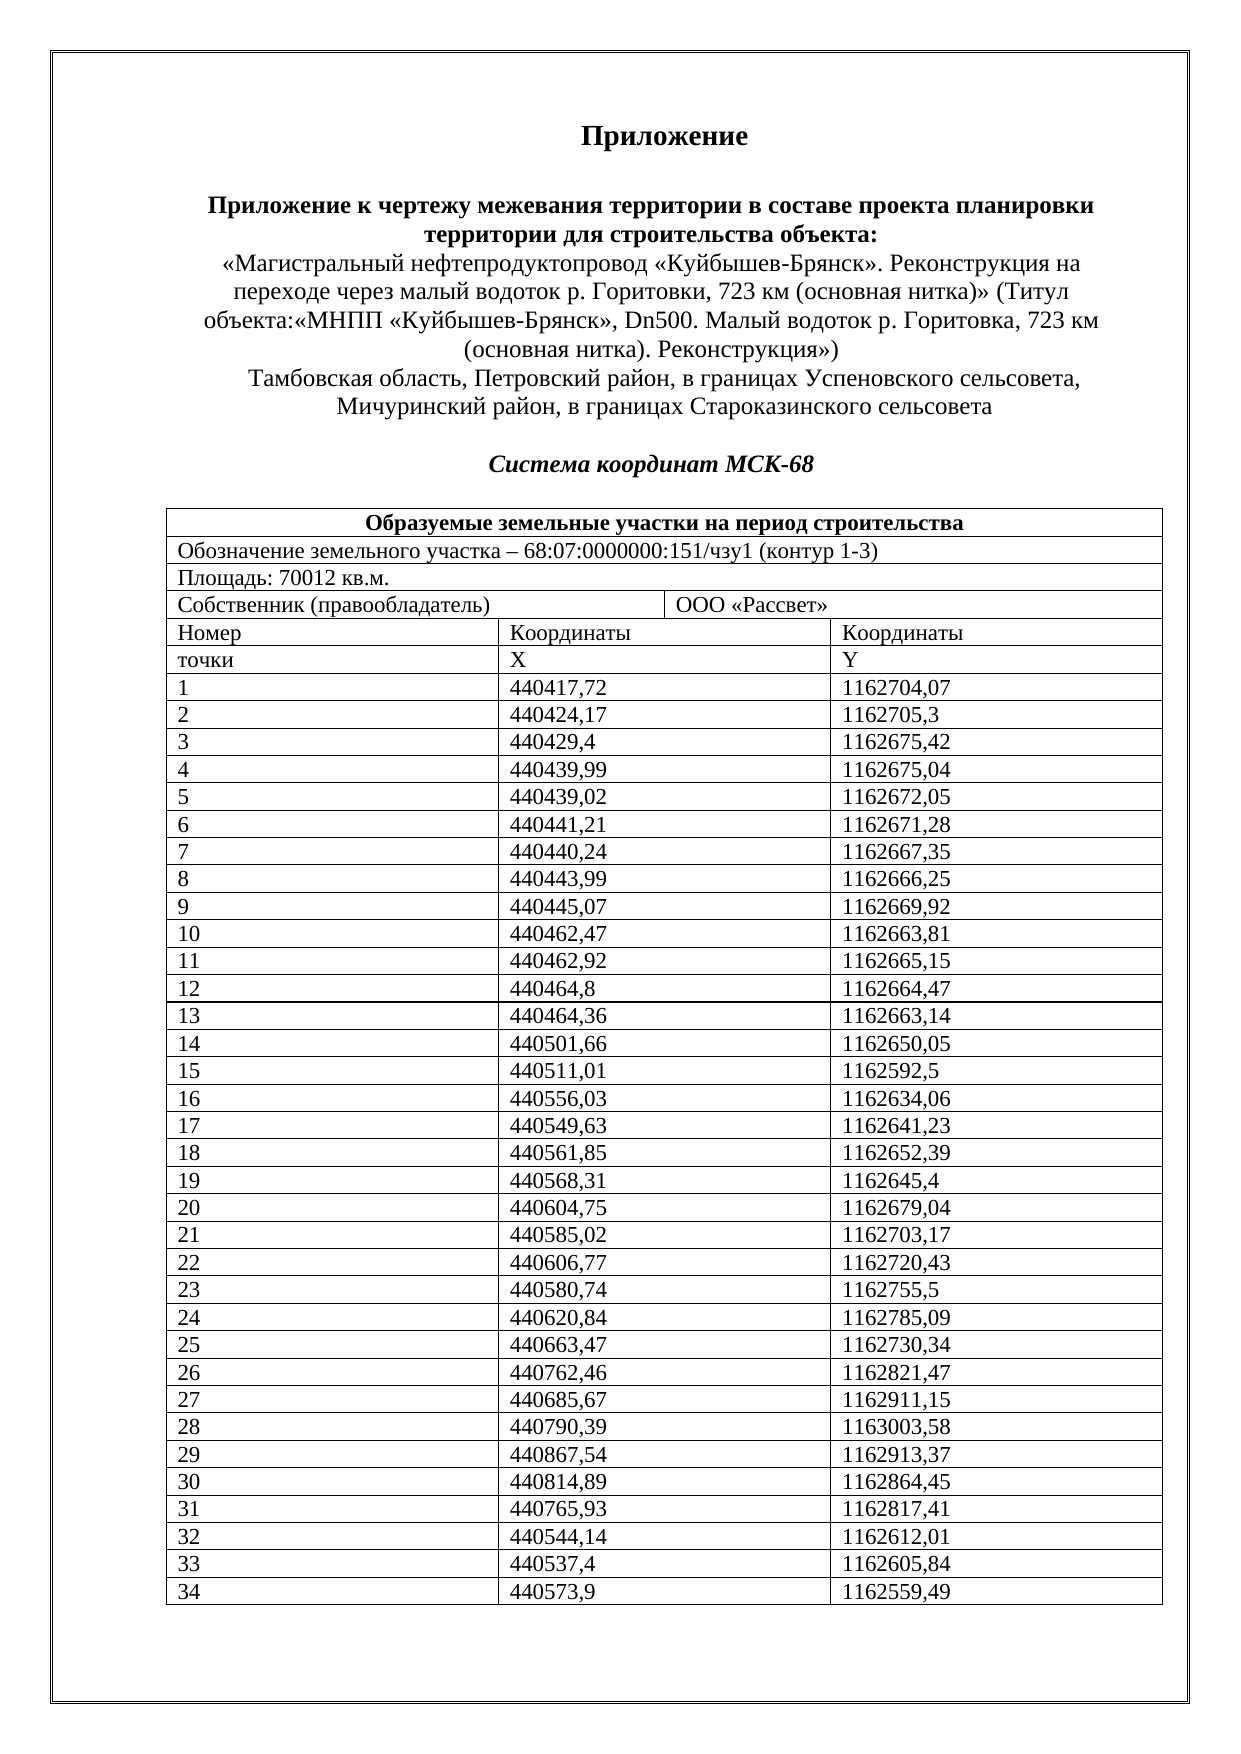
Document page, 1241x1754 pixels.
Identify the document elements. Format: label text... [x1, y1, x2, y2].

table_cell 1 [167, 674, 498, 700]
table_cell 26 [167, 1359, 498, 1385]
table_cell 16 [167, 1085, 498, 1111]
table_cell 3 [167, 729, 498, 755]
table_cell 440606,77 [499, 1249, 830, 1275]
table_cell Координаты [499, 619, 830, 645]
table_cell 8 [167, 865, 498, 892]
table_cell 1162911,15 [831, 1386, 1162, 1412]
table_cell 25 [167, 1331, 498, 1357]
table_header Образуемые земельные участки на период строительства [167, 509, 1162, 536]
table_cell 34 [167, 1578, 498, 1604]
table_cell 440765,93 [499, 1496, 830, 1522]
table_cell 17 [167, 1112, 498, 1138]
table_cell 440440,24 [499, 838, 830, 864]
table_cell 33 [167, 1550, 498, 1577]
table_cell 1162672,05 [831, 783, 1162, 809]
table_cell 1162650,05 [831, 1030, 1162, 1056]
table_cell 32 [167, 1523, 498, 1549]
table_cell точки [167, 646, 498, 673]
table_cell 14 [167, 1030, 498, 1056]
text Приложение [177, 118, 1152, 152]
table_cell 440544,14 [499, 1523, 830, 1549]
table_cell Координаты [831, 619, 1162, 645]
table_cell 21 [167, 1222, 498, 1248]
table_cell 20 [167, 1194, 498, 1221]
table_cell 440501,66 [499, 1030, 830, 1056]
table_cell 440685,67 [499, 1386, 830, 1412]
table_cell Собственник (правообладатель) [167, 591, 664, 618]
table_cell X [499, 646, 830, 673]
table_cell 15 [167, 1057, 498, 1083]
table_cell 440464,8 [499, 975, 830, 1001]
table_cell 1162720,43 [831, 1249, 1162, 1275]
table_cell 31 [167, 1496, 498, 1522]
table_cell 440867,54 [499, 1441, 830, 1467]
table_cell 1162755,5 [831, 1276, 1162, 1303]
table_cell 13 [167, 1003, 498, 1029]
table_cell 1162641,23 [831, 1112, 1162, 1138]
table_cell 440663,47 [499, 1331, 830, 1357]
table_cell 440762,46 [499, 1359, 830, 1385]
table_cell 1162666,25 [831, 865, 1162, 892]
text Тамбовская область, Петровский район, в границах Успеновского сельсовета, Мичуринский район, в границах Староказинского сельсовета [177, 363, 1152, 420]
table_cell 19 [167, 1167, 498, 1193]
table_cell 440439,02 [499, 783, 830, 809]
table_cell 1162913,37 [831, 1441, 1162, 1467]
table_cell 440417,72 [499, 674, 830, 700]
table_cell 440443,99 [499, 865, 830, 892]
table_cell 24 [167, 1304, 498, 1330]
table_cell Обозначение земельного участка – 68:07:0000000:151/чзу1 (контур 1-3) [167, 537, 1162, 563]
table_cell 5 [167, 783, 498, 809]
table_cell 9 [167, 893, 498, 919]
table_cell 27 [167, 1386, 498, 1412]
text «Магистральный нефтепродуктопровод «Куйбышев-Брянск». реконструкция на переходе через малый водоток р. Горитовки, 723 км (основная нитка)» (Титул объекта:«МНПП «Куйбышев-Брянск», Dn500. Малый водоток р. Горитовка, 723 км (основная нитка). реконструкция») [177, 248, 1125, 363]
table_cell Площадь: 70012 кв.м. [167, 564, 1162, 590]
table_cell 22 [167, 1249, 498, 1275]
table_cell 440462,47 [499, 920, 830, 947]
table_cell 1162663,81 [831, 920, 1162, 947]
table_cell 7 [167, 838, 498, 864]
table_cell 11 [167, 948, 498, 974]
table_cell 1162592,5 [831, 1057, 1162, 1083]
table_cell 23 [167, 1276, 498, 1303]
table_cell 1162675,04 [831, 756, 1162, 782]
table_cell 440429,4 [499, 729, 830, 755]
table_cell 1162559,49 [831, 1578, 1162, 1604]
table_cell 1162667,35 [831, 838, 1162, 864]
table_cell 440573,9 [499, 1578, 830, 1604]
table_cell 4 [167, 756, 498, 782]
table_cell 440439,99 [499, 756, 830, 782]
table_cell 1162645,4 [831, 1167, 1162, 1193]
table_cell 1162671,28 [831, 811, 1162, 837]
table_cell 29 [167, 1441, 498, 1467]
table_cell 28 [167, 1413, 498, 1440]
table_cell 1162675,42 [831, 729, 1162, 755]
table_cell 440790,39 [499, 1413, 830, 1440]
table_cell 1162634,06 [831, 1085, 1162, 1111]
table_cell 440549,63 [499, 1112, 830, 1138]
table_cell 440424,17 [499, 701, 830, 727]
table_cell 440464,36 [499, 1003, 830, 1029]
table_cell 30 [167, 1468, 498, 1494]
table_cell 440580,74 [499, 1276, 830, 1303]
table_cell 1163003,58 [831, 1413, 1162, 1440]
table_cell 2 [167, 701, 498, 727]
table_cell 1162665,15 [831, 948, 1162, 974]
table_cell 12 [167, 975, 498, 1001]
text Система координат МСК-68 [177, 449, 1125, 478]
table_cell 1162704,07 [831, 674, 1162, 700]
table_cell 1162679,04 [831, 1194, 1162, 1221]
table_cell ООО «Рассвет» [665, 591, 1162, 618]
table_cell 1162705,3 [831, 701, 1162, 727]
table_cell 440537,4 [499, 1550, 830, 1577]
table_cell 1162612,01 [831, 1523, 1162, 1549]
table_cell 1162605,84 [831, 1550, 1162, 1577]
table_cell 440568,31 [499, 1167, 830, 1193]
table_cell 10 [167, 920, 498, 947]
text Приложение к чертежу межевания территории в составе проекта планировки территории для строительства объекта: [177, 190, 1125, 248]
table_cell 6 [167, 811, 498, 837]
table_cell 440620,84 [499, 1304, 830, 1330]
table_cell 1162785,09 [831, 1304, 1162, 1330]
table_cell Y [831, 646, 1162, 673]
table_cell 440556,03 [499, 1085, 830, 1111]
table_cell 1162864,45 [831, 1468, 1162, 1494]
table_cell 440604,75 [499, 1194, 830, 1221]
table_cell 1162817,41 [831, 1496, 1162, 1522]
table_cell 440585,02 [499, 1222, 830, 1248]
table_cell 440441,21 [499, 811, 830, 837]
table_cell 1162664,47 [831, 975, 1162, 1001]
table_cell 1162652,39 [831, 1139, 1162, 1166]
table_cell 440814,89 [499, 1468, 830, 1494]
table_cell Номер [167, 619, 498, 645]
table_cell 1162669,92 [831, 893, 1162, 919]
table_cell 1162663,14 [831, 1003, 1162, 1029]
table_cell 18 [167, 1139, 498, 1166]
table_cell 1162821,47 [831, 1359, 1162, 1385]
table_cell 1162703,17 [831, 1222, 1162, 1248]
table_cell 440561,85 [499, 1139, 830, 1166]
table_cell 440462,92 [499, 948, 830, 974]
table_cell 440511,01 [499, 1057, 830, 1083]
table_cell 440445,07 [499, 893, 830, 919]
table_cell 1162730,34 [831, 1331, 1162, 1357]
